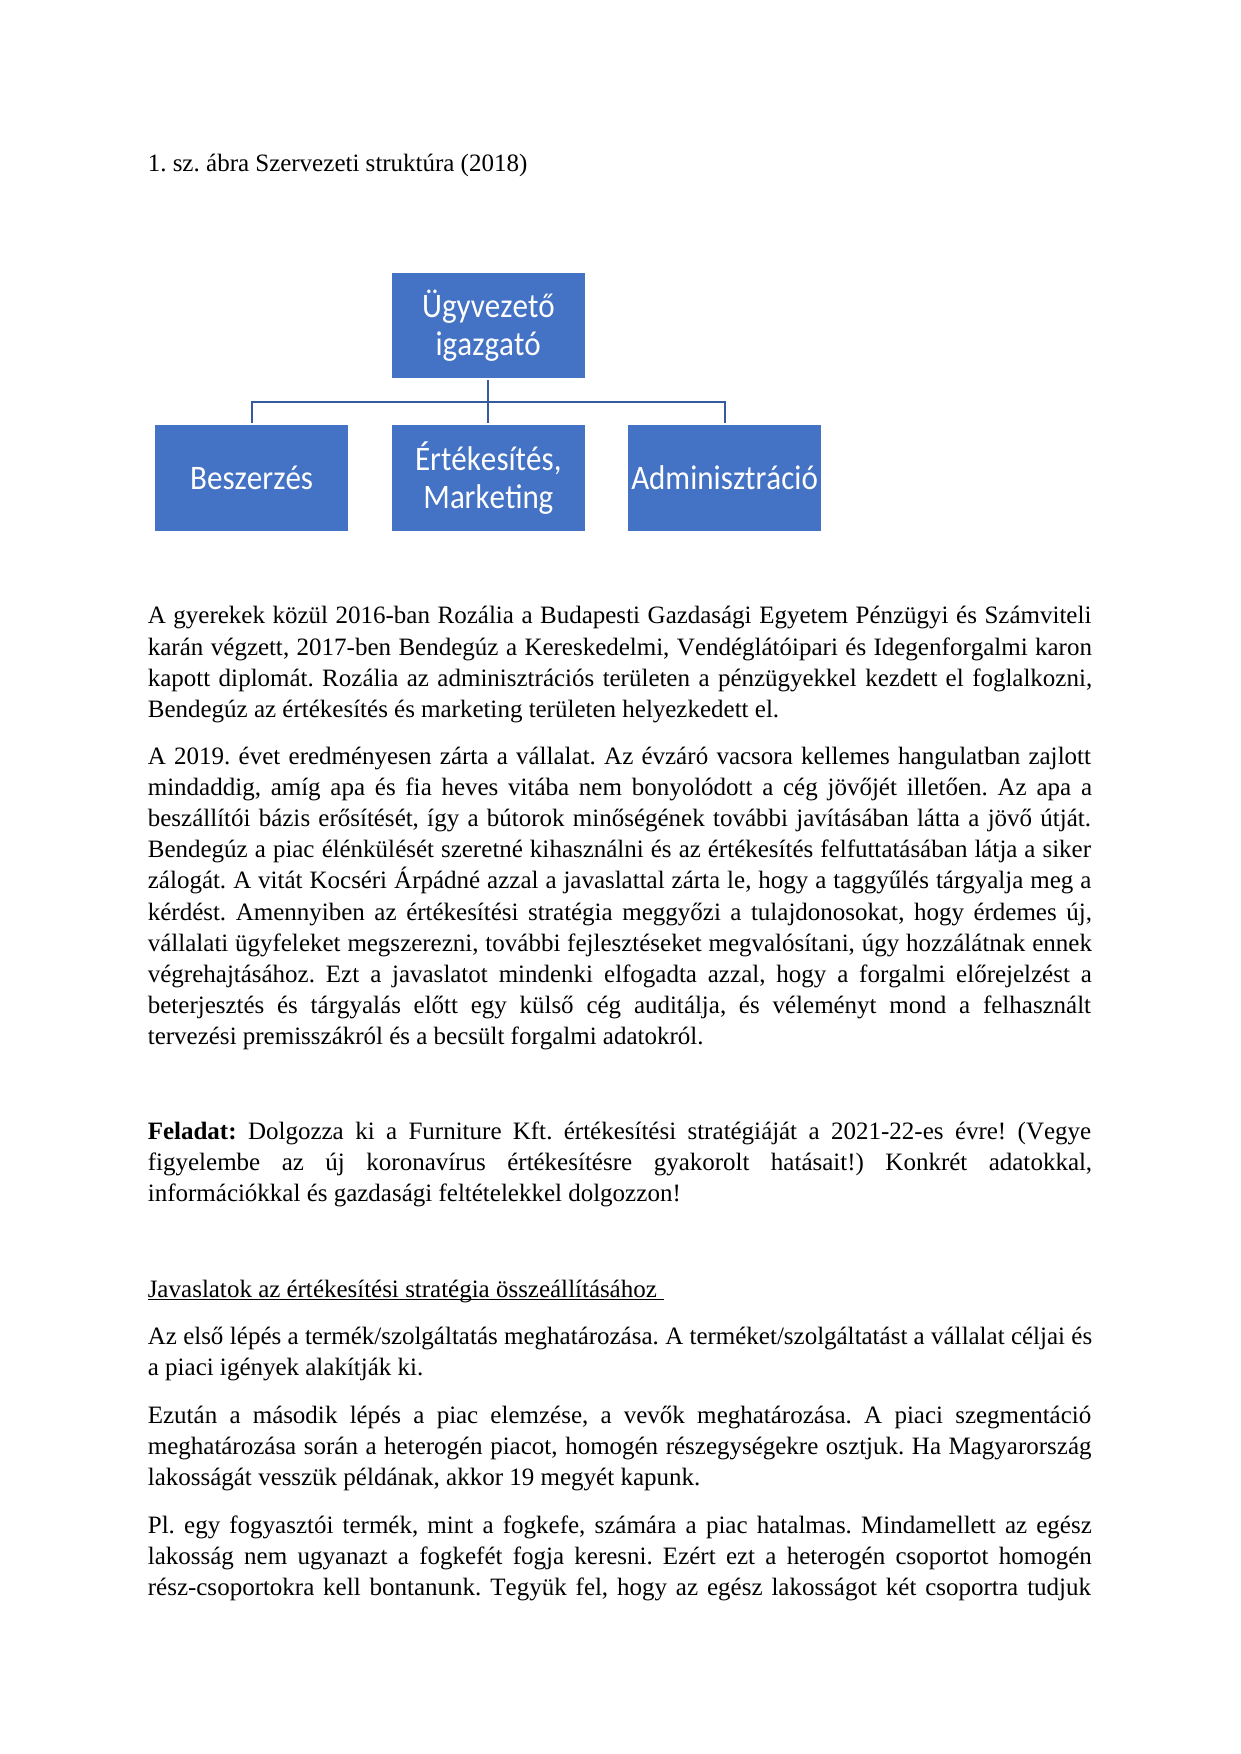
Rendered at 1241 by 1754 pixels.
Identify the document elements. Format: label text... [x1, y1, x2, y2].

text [148, 1510, 1093, 1601]
text Javaslatok az értékesítési stratégia összeállításához [148, 1274, 1093, 1302]
text Feladat: Dolgozza ki a Furniture Kft. értékesítési stratégiáját a 2021-22-es évre! (Vegye figyelembe az új koronavírus értékesítésre gyakorolt hatásait!) Konkrét adatokkal, információkkal és gazdasági feltételekkel dolgozzon! [148, 1116, 1093, 1207]
text A 2019. évet eredményesen zárta a vállalat. Az évzáró vacsora kellemes hangulatban zajlott mindaddig, amíg apa és fia heves vitába nem bonyolódott a cég jövőjét illetően. Az apa a beszállítói bázis erősítését, így a bútorok minőségének további javításában látta a jövő útját. Bendegúz a piac élénkülését szeretné kihasználni és az értékesítés felfuttatásában látja a siker zálogát. A vitát Kocséri Árpádné azzal a javaslattal zárta le, hogy a taggyűlés tárgyalja meg a kérdést. Amennyiben az értékesítési stratégia meggyőzi a tulajdonosokat, hogy érdemes új, vállalati ügyfeleket megszerezni, további fejlesztéseket megvalósítani, úgy hozzálátnak ennek végrehajtásához. Ezt a javaslatot mindenki elfogadta azzal, hogy a forgalmi előrejelzést a beterjesztés és tárgyalás előtt egy külső cég auditálja, és véleményt mond a felhasznált tervezési premisszákról és a becsült forgalmi adatokról. [148, 741, 1093, 1049]
text 1. sz. ábra Szervezeti struktúra (2018) [148, 148, 1093, 176]
text Az első lépés a termék/szolgáltatás meghatározása. A terméket/szolgáltatást a vállalat céljai és a piaci igények alakítják ki. [148, 1321, 1093, 1381]
text Ezután a második lépés a piac elemzése, a vevők meghatározása. A piaci szegmentáció meghatározása során a heterogén piacot, homogén részegységekre osztjuk. Ha Magyarország lakosságát vesszük példának, akkor 19 megyét kapunk. [148, 1400, 1093, 1491]
text A gyerekek közül 2016-ban Rozália a Budapesti Gazdasági Egyetem Pénzügyi és Számviteli karán végzett, 2017-ben Bendegúz a Kereskedelmi, Vendéglátóipari és Idegenforgalmi karon kapott diplomát. Rozália az adminisztrációs területen a pénzügyekkel kezdett el foglalkozni, Bendegúz az értékesítés és marketing területen helyezkedett el. [148, 601, 1093, 722]
